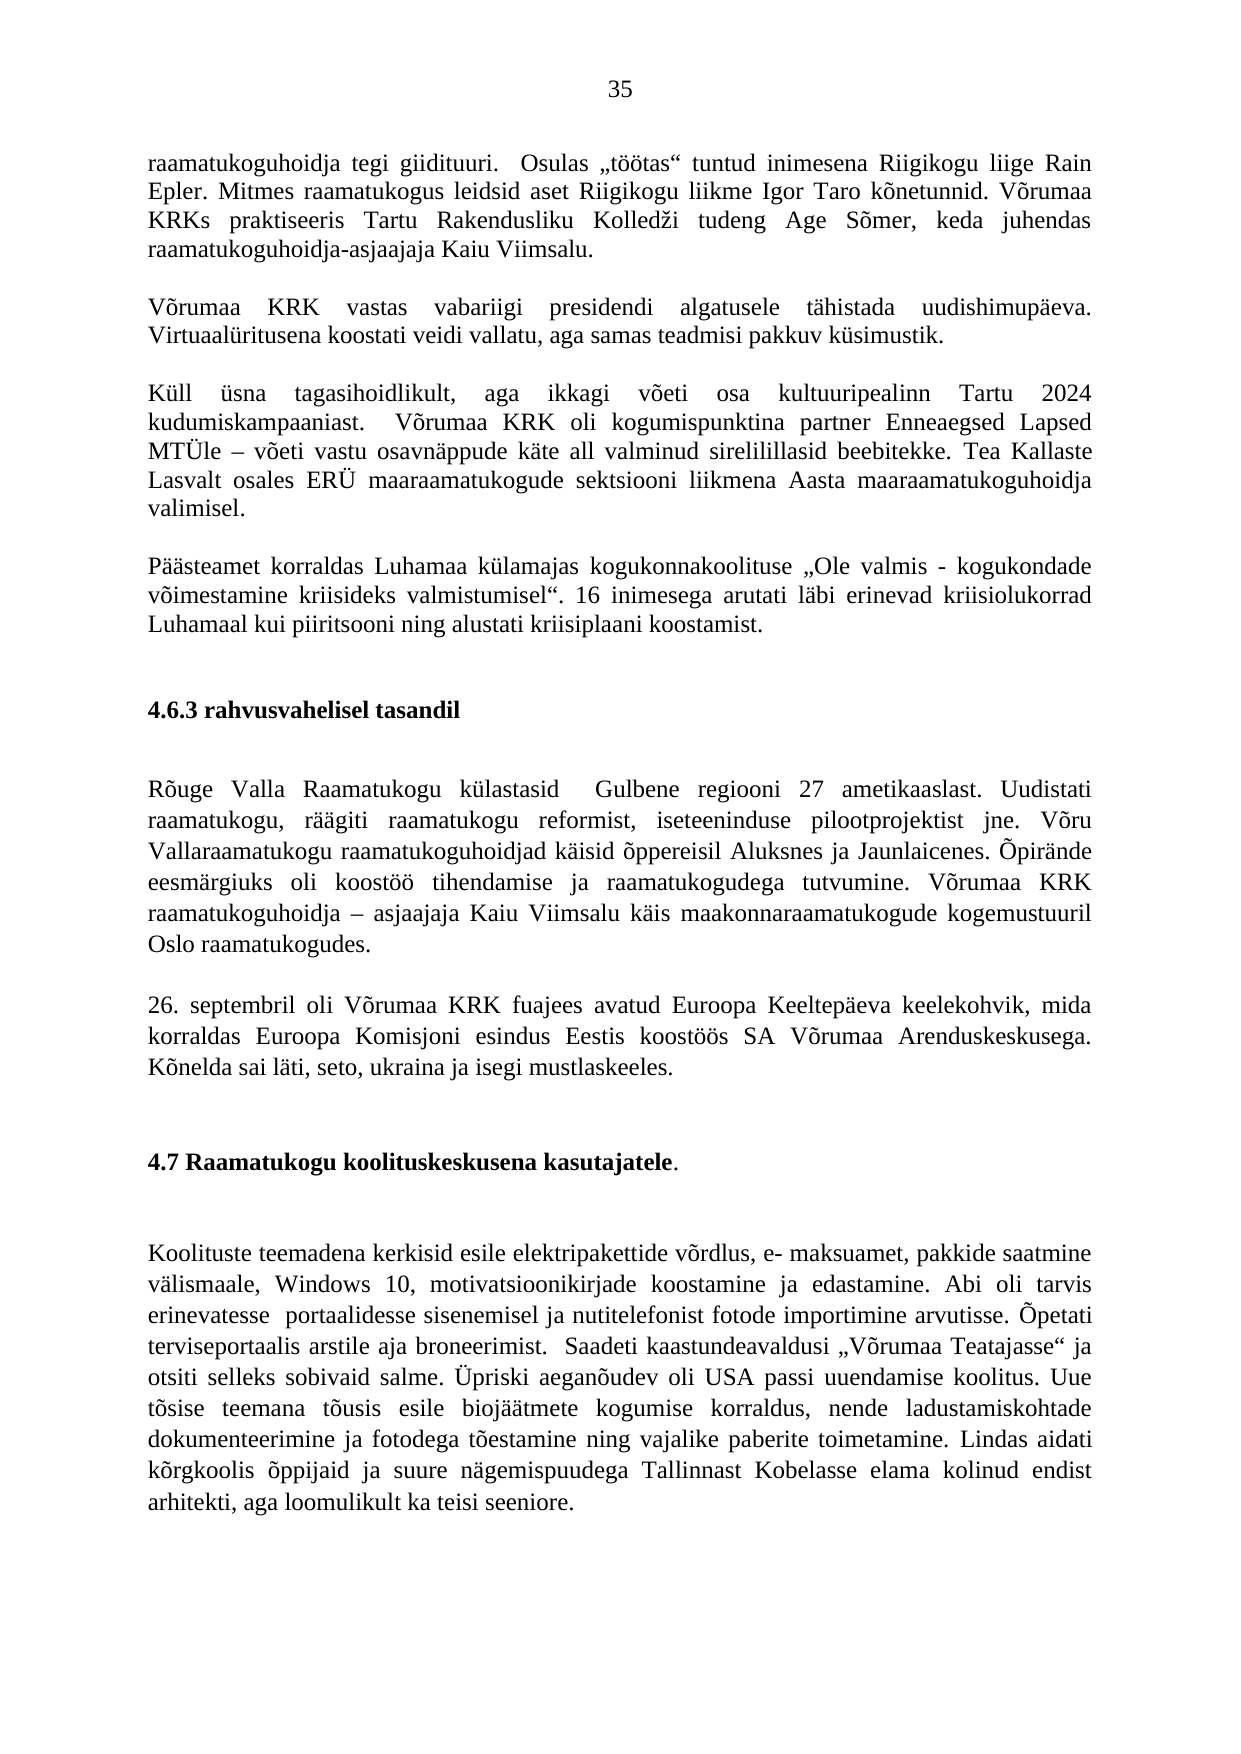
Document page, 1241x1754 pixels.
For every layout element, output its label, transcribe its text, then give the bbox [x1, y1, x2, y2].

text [148, 148, 1093, 263]
text Võrumaa KRK vastas vabariigi presidendi algatusele tähistada uudishimupäeva. Virtuaalüritusena koostati veidi vallatu, aga samas teadmisi pakkuv küsimustik. [148, 292, 1093, 349]
text 4.6.3 rahvusvahelisel tasandil [148, 696, 1093, 724]
text Küll üsna tagasihoidlikult, aga ikkagi võeti osa kultuuripealinn Tartu 2024 kudumiskampaaniast. Võrumaa KRK oli kogumispunktina partner Enneaegsed Lapsed MTÜle – võeti vastu osavnäppude käte all valminud sirelilillasid beebitekke. Tea Kallaste Lasvalt osales ERÜ maaraamatukogude sektsiooni liikmena Aasta maaraamatukoguhoidja valimisel. [148, 378, 1093, 522]
text Rõuge Valla Raamatukogu külastasid Gulbene regiooni 27 ametikaaslast. Uudistati raamatukogu, räägiti raamatukogu reformist, iseteeninduse pilootprojektist jne. Võru Vallaraamatukogu raamatukoguhoidjad käisid õppereisil Aluksnes ja Jaunlaicenes. Õpirände eesmärgiuks oli koostöö tihendamise ja raamatukogudega tutvumine. Võrumaa KRK raamatukoguhoidja – asjaajaja Kaiu Viimsalu käis maakonnaraamatukogude kogemustuuril Oslo raamatukogudes. [148, 743, 1093, 958]
text Koolituste teemadena kerkisid esile elektripakettide võrdlus, e- maksuamet, pakkide saatmine välismaale, Windows 10, motivatsioonikirjade koostamine ja edastamine. Abi oli tarvis erinevatesse portaalidesse sisenemisel ja nutitelefonist fotode importimine arvutisse. Õpetati terviseportaalis arstile aja broneerimist. Saadeti kaastundeavaldusi „Võrumaa Teatajasse“ ja otsiti selleks sobivaid salme. Üpriski aeganõudev oli USA passi uuendamise koolitus. Uue tõsise teemana tõusis esile biojäätmete kogumise korraldus, nende ladustamiskohtade dokumenteerimine ja fotodega tõestamine ning vajalike paberite toimetamine. Lindas aidati kõrgkoolis õppijaid ja suure nägemispuudega Tallinnast Kobelasse elama kolinud endist arhitekti, aga loomulikult ka teisi seeniore. [148, 1238, 1093, 1515]
text 4.7 Raamatukogu koolituskeskusena kasutajatele. [148, 1147, 1093, 1207]
text Päästeamet korraldas Luhamaa külamajas kogukonnakoolituse „Ole valmis - kogukondade võimestamine kriisideks valmistumisel“. 16 inimesega arutati läbi erinevad kriisiolukorrad Luhamaal kui piiritsooni ning alustati kriisiplaani koostamist. [148, 551, 1093, 638]
text 26. septembril oli Võrumaa KRK fuajees avatud Euroopa Keeltepäeva keelekohvik, mida korraldas Euroopa Komisjoni esindus Eestis koostöös SA Võrumaa Arenduskeskusega. Kõnelda sai läti, seto, ukraina ja isegi mustlaskeeles. [148, 990, 1093, 1081]
